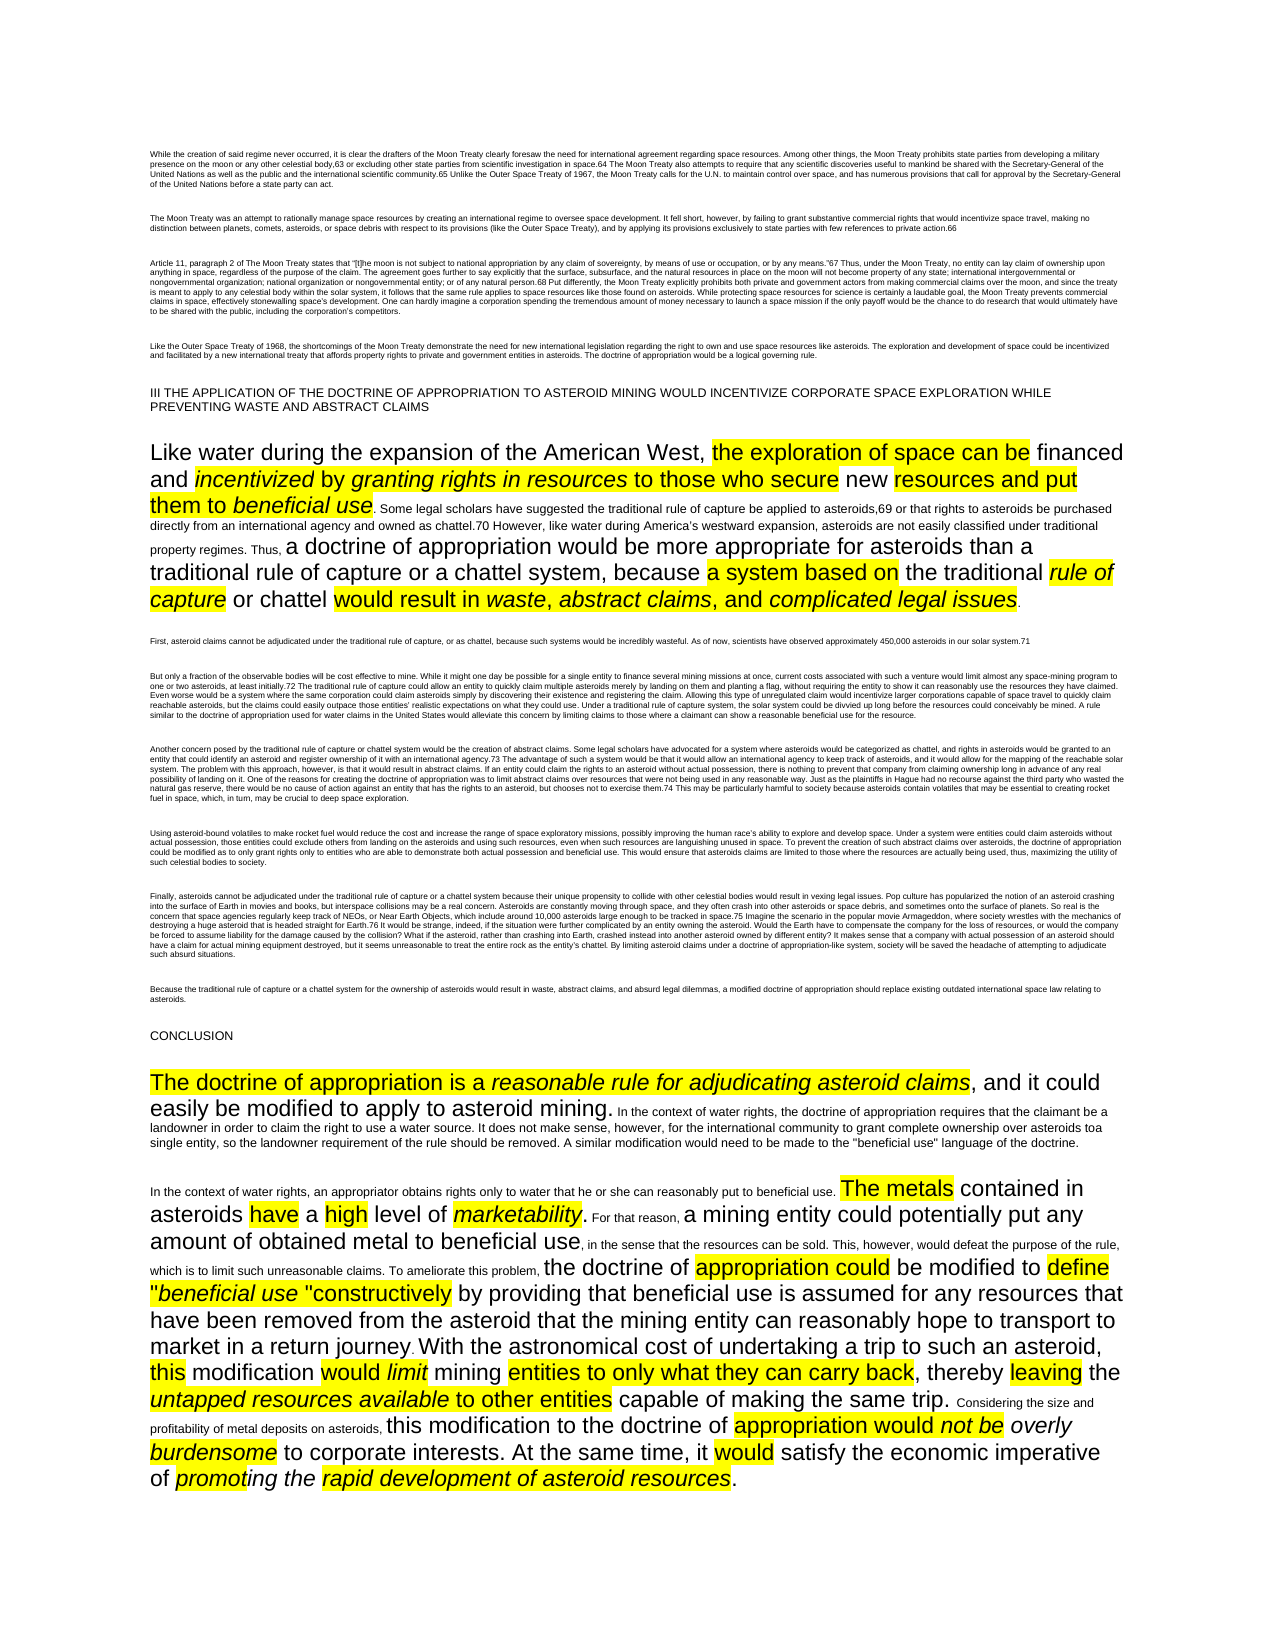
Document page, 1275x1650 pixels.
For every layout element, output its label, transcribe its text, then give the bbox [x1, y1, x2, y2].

text In the context of water rights, an appropriator obtains rights only to water that he or she can reasonably put to beneficial use. The metals contained in asteroids have a high level of marketability. For that reason, a mining entity could potentially put any amount of obtained metal to beneficial use, in the sense that the resources can be sold. This, however, would defeat the purpose of the rule, which is to limit such unreasonable claims. To ameliorate this problem, the doctrine of appropriation could be modified to define "beneficial use "constructively by providing that beneficial use is assumed for any resources that have been removed from the asteroid that the mining entity can reasonably hope to transport to market in a return journey. With the astronomical cost of undertaking a trip to such an asteroid, this modification would limit mining entities to only what they can carry back, thereby leaving the untapped resources available to other entities capable of making the same trip. Considering the size and profitability of metal deposits on asteroids, this modification to the doctrine of appropriation would not be overly burdensome to corporate interests. At the same time, it would satisfy the economic imperative of promoting the rapid development of asteroid resources. [150, 1175, 1125, 1491]
text Like water during the expansion of the American West, the exploration of space can be financed and incentivized by granting rights in resources to those who secure new resources and put them to beneficial use. Some legal scholars have suggested the traditional rule of capture be applied to asteroids,69 or that rights to asteroids be purchased directly from an international agency and owned as chattel.70 However, like water during America’s westward expansion, asteroids are not easily classified under traditional property regimes. Thus, a doctrine of appropriation would be more appropriate for asteroids than a traditional rule of capture or a chattel system, because a system based on the traditional rule of capture or chattel would result in waste, abstract claims, and complicated legal issues. [150, 439, 1125, 612]
text Because the traditional rule of capture or a chattel system for the ownership of asteroids would result in waste, abstract claims, and absurd legal dilemmas, a modified doctrine of appropriation should replace existing outdated international space law relating to asteroids. [150, 985, 1125, 1004]
text CONCLUSION [150, 1029, 1125, 1043]
text The doctrine of appropriation is a reasonable rule for adjudicating asteroid claims, and it could easily be modified to apply to asteroid mining. In the context of water rights, the doctrine of appropriation requires that the claimant be a landowner in order to claim the right to use a water source. It does not make sense, however, for the international community to grant complete ownership over asteroids toa single entity, so the landowner requirement of the rule should be removed. A similar modification would need to be made to the "beneficial use" language of the doctrine. [150, 1068, 1125, 1150]
text III THE APPLICATION OF THE DOCTRINE OF APPROPRIATION TO ASTEROID MINING WOULD INCENTIVIZE CORPORATE SPACE EXPLORATION WHILE PREVENTING WASTE AND ABSTRACT CLAIMS [150, 386, 1125, 414]
